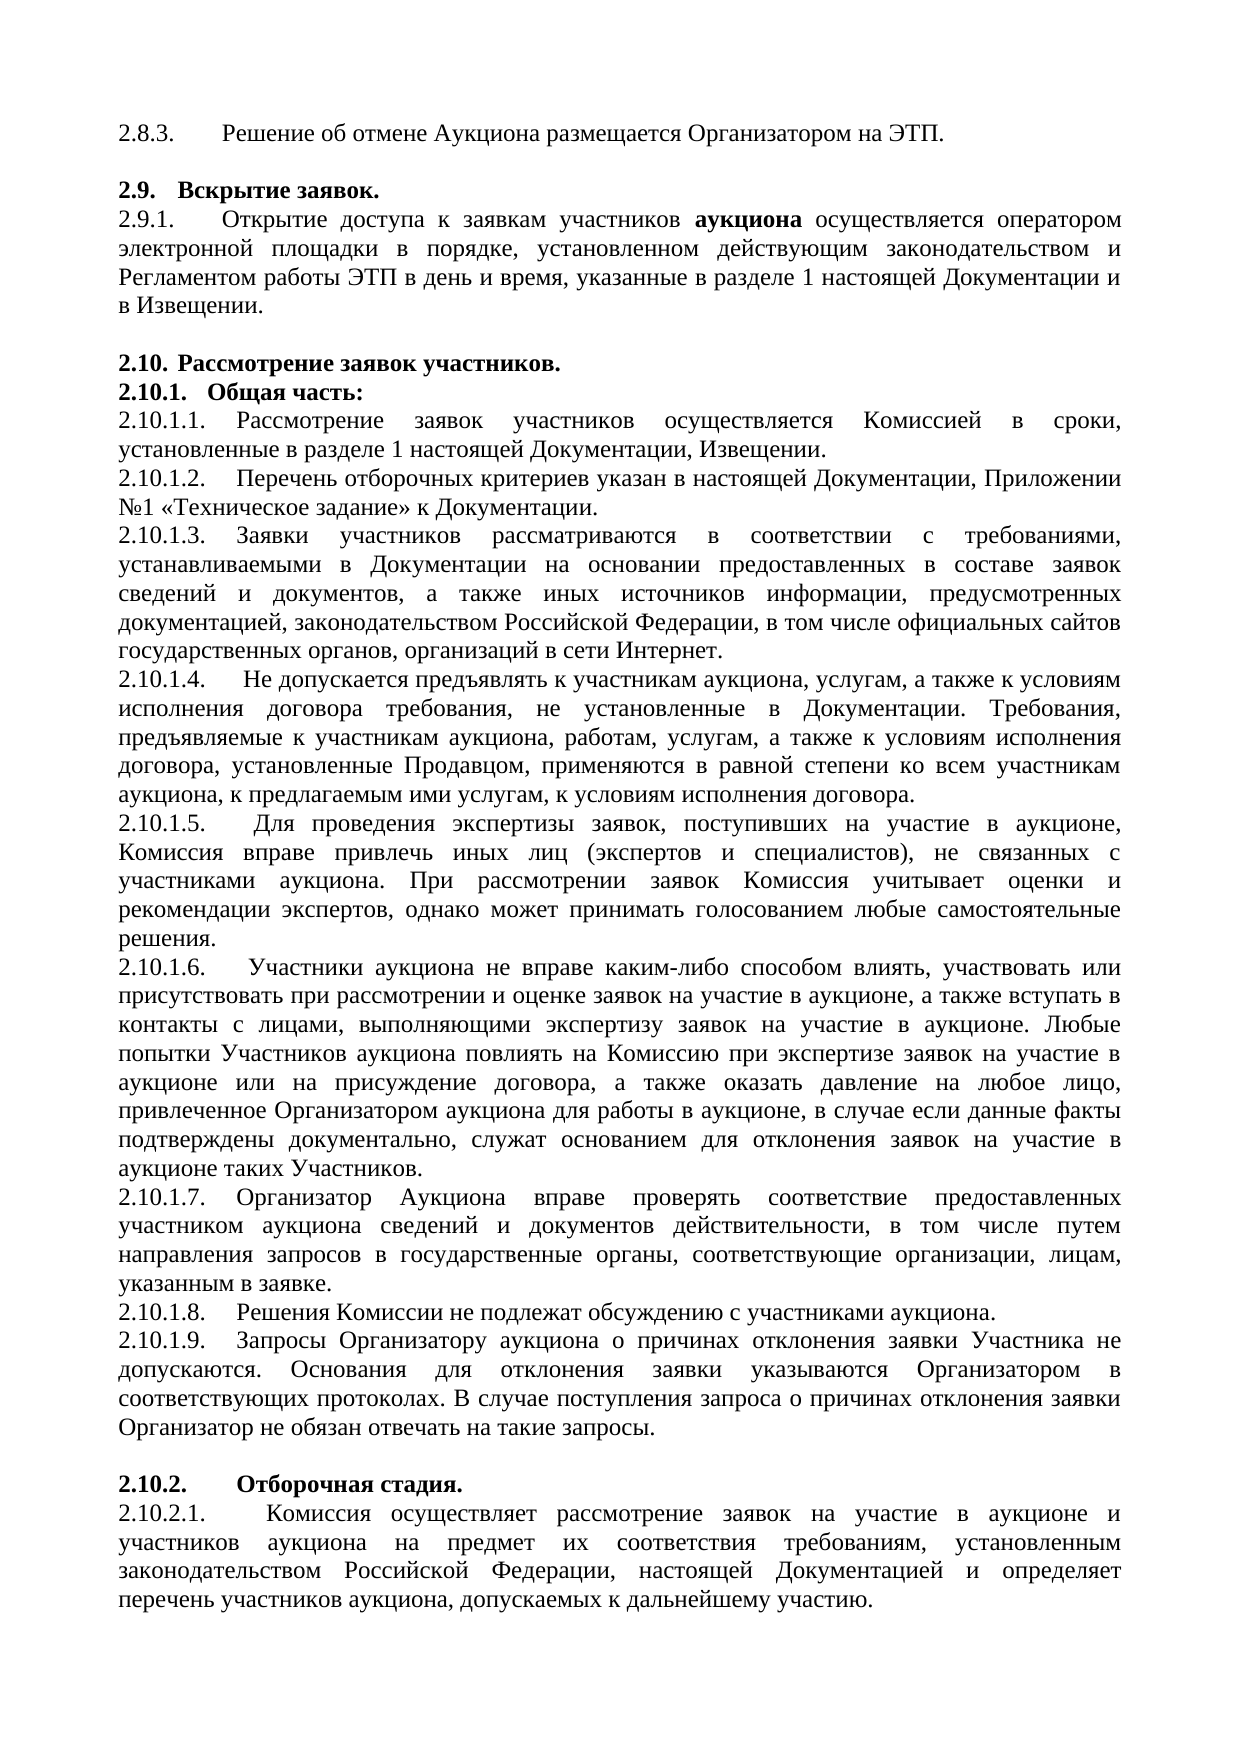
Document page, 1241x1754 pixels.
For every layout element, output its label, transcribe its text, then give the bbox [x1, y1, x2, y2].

subtitle Общая часть: [118, 377, 1122, 406]
list Запросы Организатору аукциона о причинах отклонения заявки Участника не допускаются. Основания для отклонения заявки указываются Организатором в соответствующих протоколах. В случае поступления запроса о причинах отклонения заявки Организатор не обязан отвечать на такие запросы. [118, 1326, 1122, 1441]
list Участники аукциона не вправе каким-либо способом влиять, участвовать или присутствовать при рассмотрении и оценке заявок на участие в аукционе, а также вступать в контакты с лицами, выполняющими экспертизу заявок на участие в аукционе. Любые попытки Участников аукциона повлиять на Комиссию при экспертизе заявок на участие в аукционе или на присуждение договора, а также оказать давление на любое лицо, привлеченное Организатором аукциона для работы в аукционе, в случае если данные факты подтверждены документально, служат основанием для отклонения заявок на участие в аукционе таких Участников. [118, 952, 1122, 1182]
subtitle Решение об отмене Аукциона размещается Организатором на ЭТП. [118, 118, 1122, 147]
subtitle Рассмотрение заявок участников. [118, 348, 1122, 377]
list Организатор Аукциона вправе проверять соответствие предоставленных участником аукциона сведений и документов действительности, в том числе путем направления запросов в государственные органы, соответствующие организации, лицам, указанным в заявке. [118, 1182, 1122, 1297]
list Заявки участников рассматриваются в соответствии с требованиями, устанавливаемыми в Документации на основании предоставленных в составе заявок сведений и документов, а также иных источников информации, предусмотренных документацией, законодательством Российской Федерации, в том числе официальных сайтов государственных органов, организаций в сети Интернет. [118, 521, 1122, 664]
list Не допускается предъявлять к участникам аукциона, услугам, а также к условиям исполнения договора требования, не установленные в Документации. Требования, предъявляемые к участникам аукциона, работам, услугам, а также к условиям исполнения договора, установленные Продавцом, применяются в равной степени ко всем участникам аукциона, к предлагаемым ими услугам, к условиям исполнения договора. [118, 664, 1122, 808]
list Рассмотрение заявок участников осуществляется Комиссией в сроки, установленные в разделе 1 настоящей Документации, Извещении. [118, 406, 1122, 463]
subtitle Вскрытие заявок. [118, 176, 1122, 204]
list Комиссия осуществляет рассмотрение заявок на участие в аукционе и участников аукциона на предмет их соответствия требованиям, установленным законодательством Российской Федерации, настоящей Документацией и определяет перечень участников аукциона, допускаемых к дальнейшему участию. [118, 1498, 1122, 1613]
list Перечень отборочных критериев указан в настоящей Документации, Приложении №1 «Техническое задание» к Документации. [118, 463, 1122, 521]
subtitle Открытие доступа к заявкам участников аукциона осуществляется оператором электронной площадки в порядке, установленном действующим законодательством и Регламентом работы ЭТП в день и время, указанные в разделе 1 настоящей Документации и в Извещении. [118, 204, 1122, 319]
list Решения Комиссии не подлежат обсуждению с участниками аукциона. [118, 1297, 1122, 1326]
list Для проведения экспертизы заявок, поступивших на участие в аукционе, Комиссия вправе привлечь иных лиц (экспертов и специалистов), не связанных с участниками аукциона. При рассмотрении заявок Комиссия учитывает оценки и рекомендации экспертов, однако может принимать голосованием любые самостоятельные решения. [118, 808, 1122, 952]
subtitle Отборочная стадия. [118, 1469, 1122, 1498]
